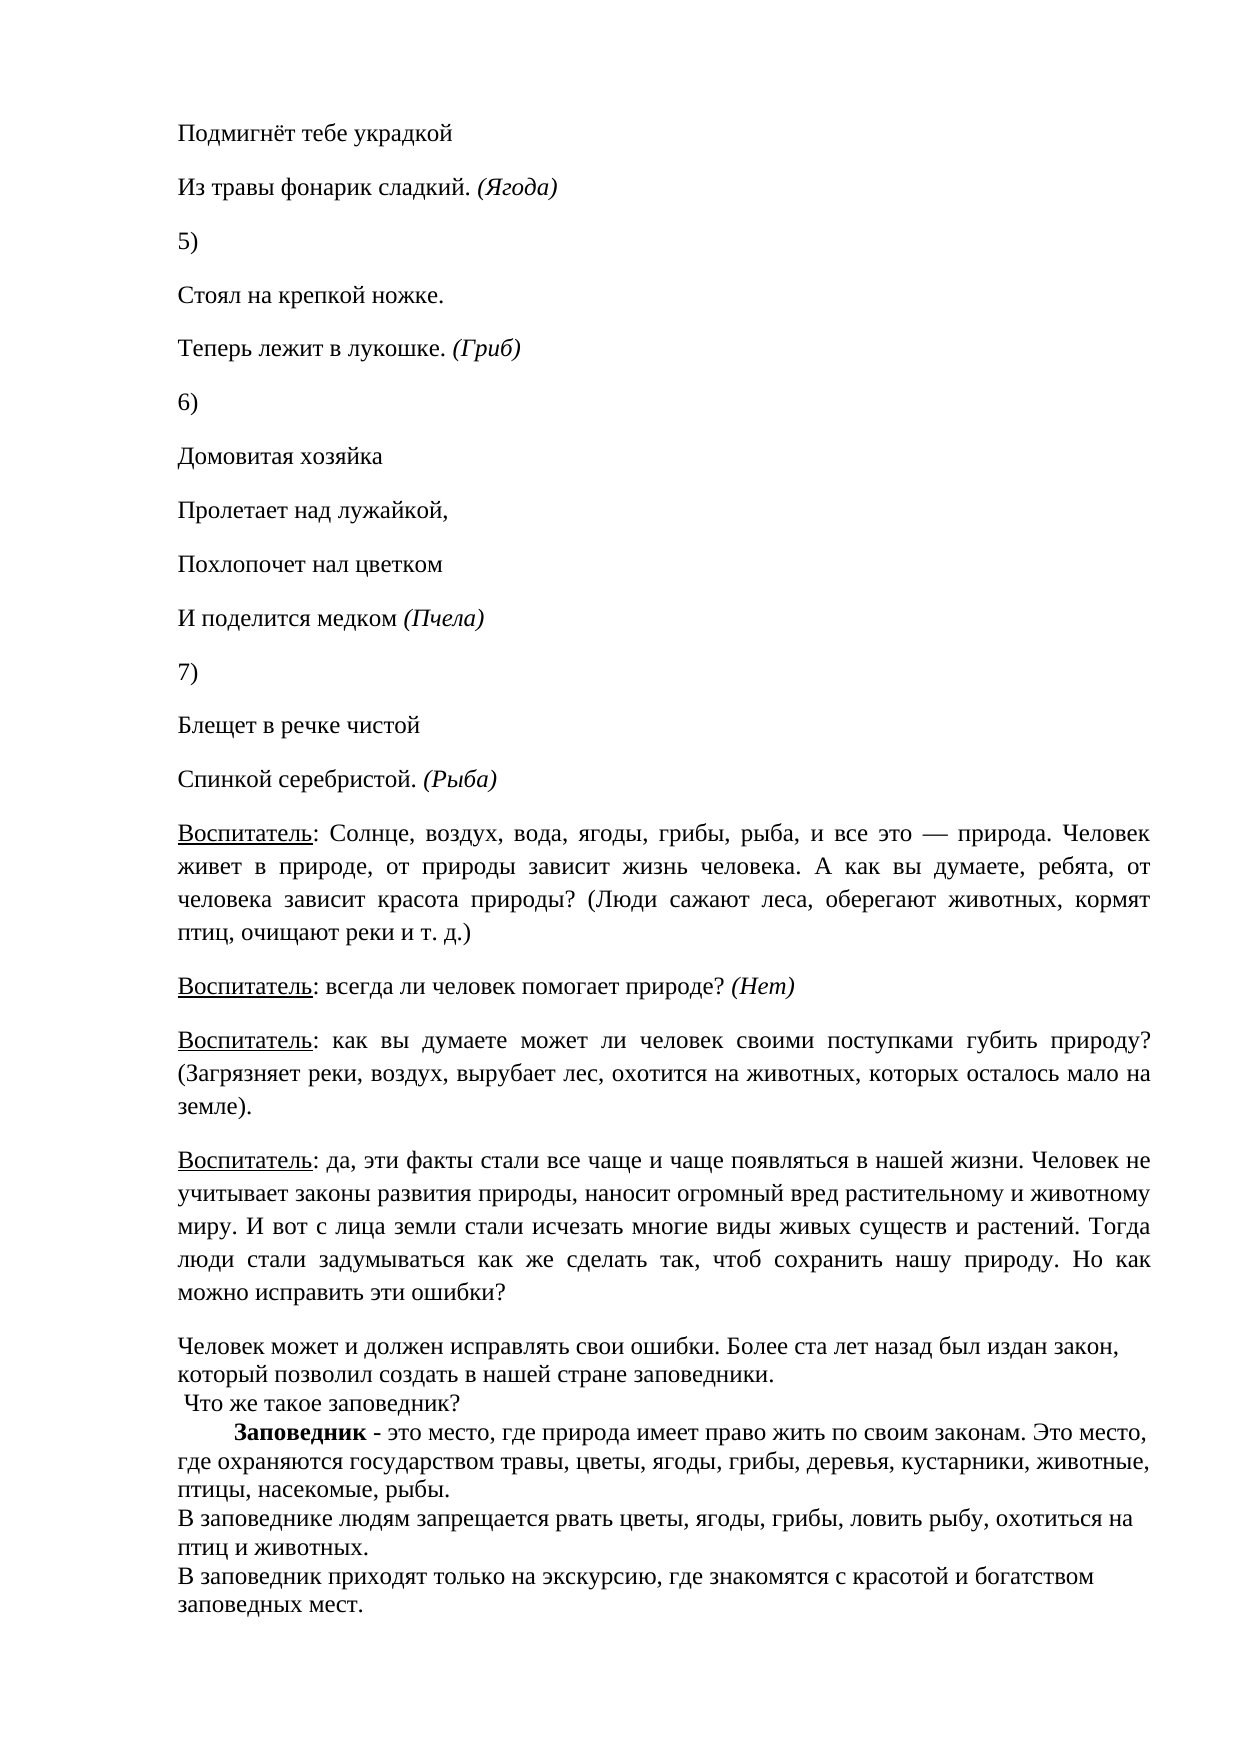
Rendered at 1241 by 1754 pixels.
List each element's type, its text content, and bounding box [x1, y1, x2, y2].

text В заповеднике людям запрещается рвать цветы, ягоды, грибы, ловить рыбу, охотиться на птиц и животных. [177, 1503, 1151, 1561]
text 6) [177, 387, 1152, 416]
text Теперь лежит в лукошке. (Гриб) [177, 333, 1152, 362]
text Из травы фонарик сладкий. (Ягода) [177, 172, 1152, 201]
text Воспитатель: да, эти факты стали все чаще и чаще появляться в нашей жизни. Человек не учитывает законы развития природы, наносит огромный вред растительному и животному миру. И вот с лица земли стали исчезать многие виды живых существ и растений. Тогда люди стали задумываться как же сделать так, чтоб сохранить нашу природу. Но как можно исправить эти ошибки? [177, 1145, 1152, 1306]
text Спинкой серебристой. (Рыба) [177, 764, 1152, 793]
text 5) [177, 226, 1152, 254]
text Стоял на крепкой ножке. [177, 280, 1152, 308]
text Домовитая хозяйка [177, 441, 1152, 470]
text Пролетает над лужайкой, [177, 495, 1152, 524]
text Человек может и должен исправлять свои ошибки. Более ста лет назад был издан закон, который позволил создать в нашей стране заповедники. [177, 1331, 1152, 1388]
text Блещет в речке чистой [177, 711, 1152, 739]
text И поделится медком (Пчела) [177, 603, 1152, 632]
text 7) [177, 657, 1152, 685]
text Воспитатель: как вы думаете может ли человек своими поступками губить природу? (Загрязняет реки, воздух, вырубает лес, охотится на животных, которых осталось мало на земле). [177, 1025, 1152, 1120]
text Воспитатель: всегда ли человек помогает природе? (Нет) [177, 971, 1152, 1000]
text Воспитатель: Солнце, воздух, вода, ягоды, грибы, рыба, и все это — природа. Человек живет в природе, от природы зависит жизнь человека. А как вы думаете, ребята, от человека зависит красота природы? (Люди сажают леса, оберегают животных, кормят птиц, очищают реки и т. д.) [177, 818, 1152, 946]
text В заповедник приходят только на экскурсию, где знакомятся с красотой и богатством заповедных мест. [177, 1561, 1150, 1618]
text Что же такое заповедник? [177, 1388, 1151, 1417]
text Заповедник - это место, где природа имеет право жить по своим законам. Это место, где охраняются государством травы, цветы, ягоды, грибы, деревья, кустарники, животные, птицы, насекомые, рыбы. [177, 1417, 1151, 1503]
text Подмигнёт тебе украдкой [177, 118, 1152, 147]
text Похлопочет нал цветком [177, 549, 1152, 578]
